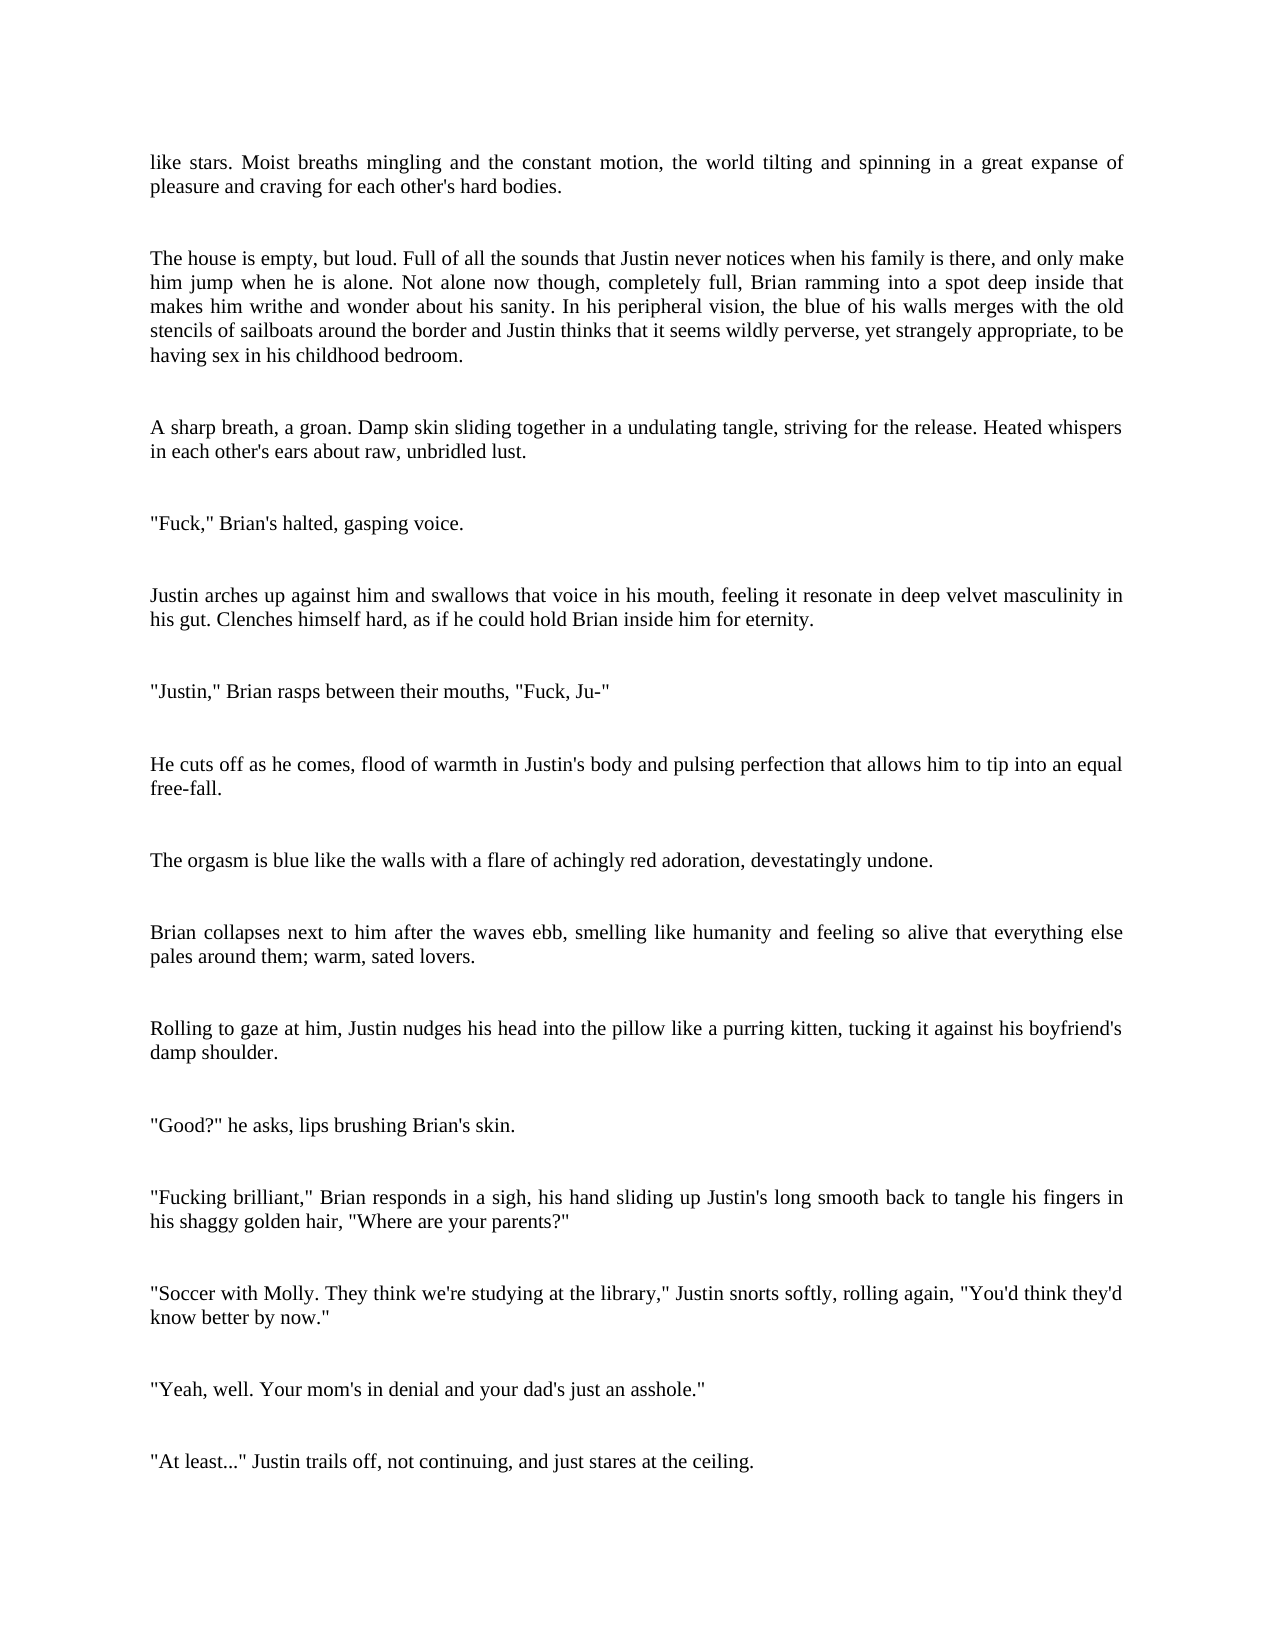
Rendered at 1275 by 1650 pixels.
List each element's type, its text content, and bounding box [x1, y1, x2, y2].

text "Yeah, well. Your mom's in denial and your dad's just an asshole." [150, 1377, 1125, 1401]
text The orgasm is blue like the walls with a flare of achingly red adoration, devestatingly undone. [150, 848, 1125, 872]
text He cuts off as he comes, flood of warmth in Justin's body and pulsing perfection that allows him to tip into an equal free-fall. [150, 752, 1125, 800]
text The house is empty, but loud. Full of all the sounds that Justin never notices when his family is there, and only make him jump when he is alone. Not alone now though, completely full, Brian ramming into a spot deep inside that makes him writhe and wonder about his sanity. In his peripheral vision, the blue of his walls merges with the old stencils of sailboats around the border and Justin thinks that it seems wildly perverse, yet strangely appropriate, to be having sex in his childhood bedroom. [150, 246, 1125, 367]
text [150, 150, 1125, 198]
text "Soccer with Molly. They think we're studying at the library," Justin snorts softly, rolling again, "You'd think they'd know better by now." [150, 1281, 1125, 1329]
text Justin arches up against him and swallows that voice in his mouth, feeling it resonate in deep velvet masculinity in his gut. Clenches himself hard, as if he could hold Brian inside him for eternity. [150, 583, 1125, 631]
text "Fuck," Brian's halted, gasping voice. [150, 511, 1125, 535]
text "Good?" he asks, lips brushing Brian's skin. [150, 1112, 1125, 1137]
text A sharp breath, a groan. Damp skin sliding together in a undulating tangle, striving for the release. Heated whispers in each other's ears about raw, unbridled lust. [150, 415, 1125, 463]
text Brian collapses next to him after the waves ebb, smelling like humanity and feeling so alive that everything else pales around them; warm, sated lovers. [150, 920, 1125, 968]
text "Justin," Brian rasps between their mouths, "Fuck, Ju-" [150, 679, 1125, 703]
text "At least..." Justin trails off, not continuing, and just stares at the ceiling. [150, 1449, 1125, 1473]
text Rolling to gaze at him, Justin nudges his head into the pillow like a purring kitten, tucking it against his boyfriend's damp shoulder. [150, 1016, 1125, 1064]
text "Fucking brilliant," Brian responds in a sigh, his hand sliding up Justin's long smooth back to tangle his fingers in his shaggy golden hair, "Where are your parents?" [150, 1185, 1125, 1233]
